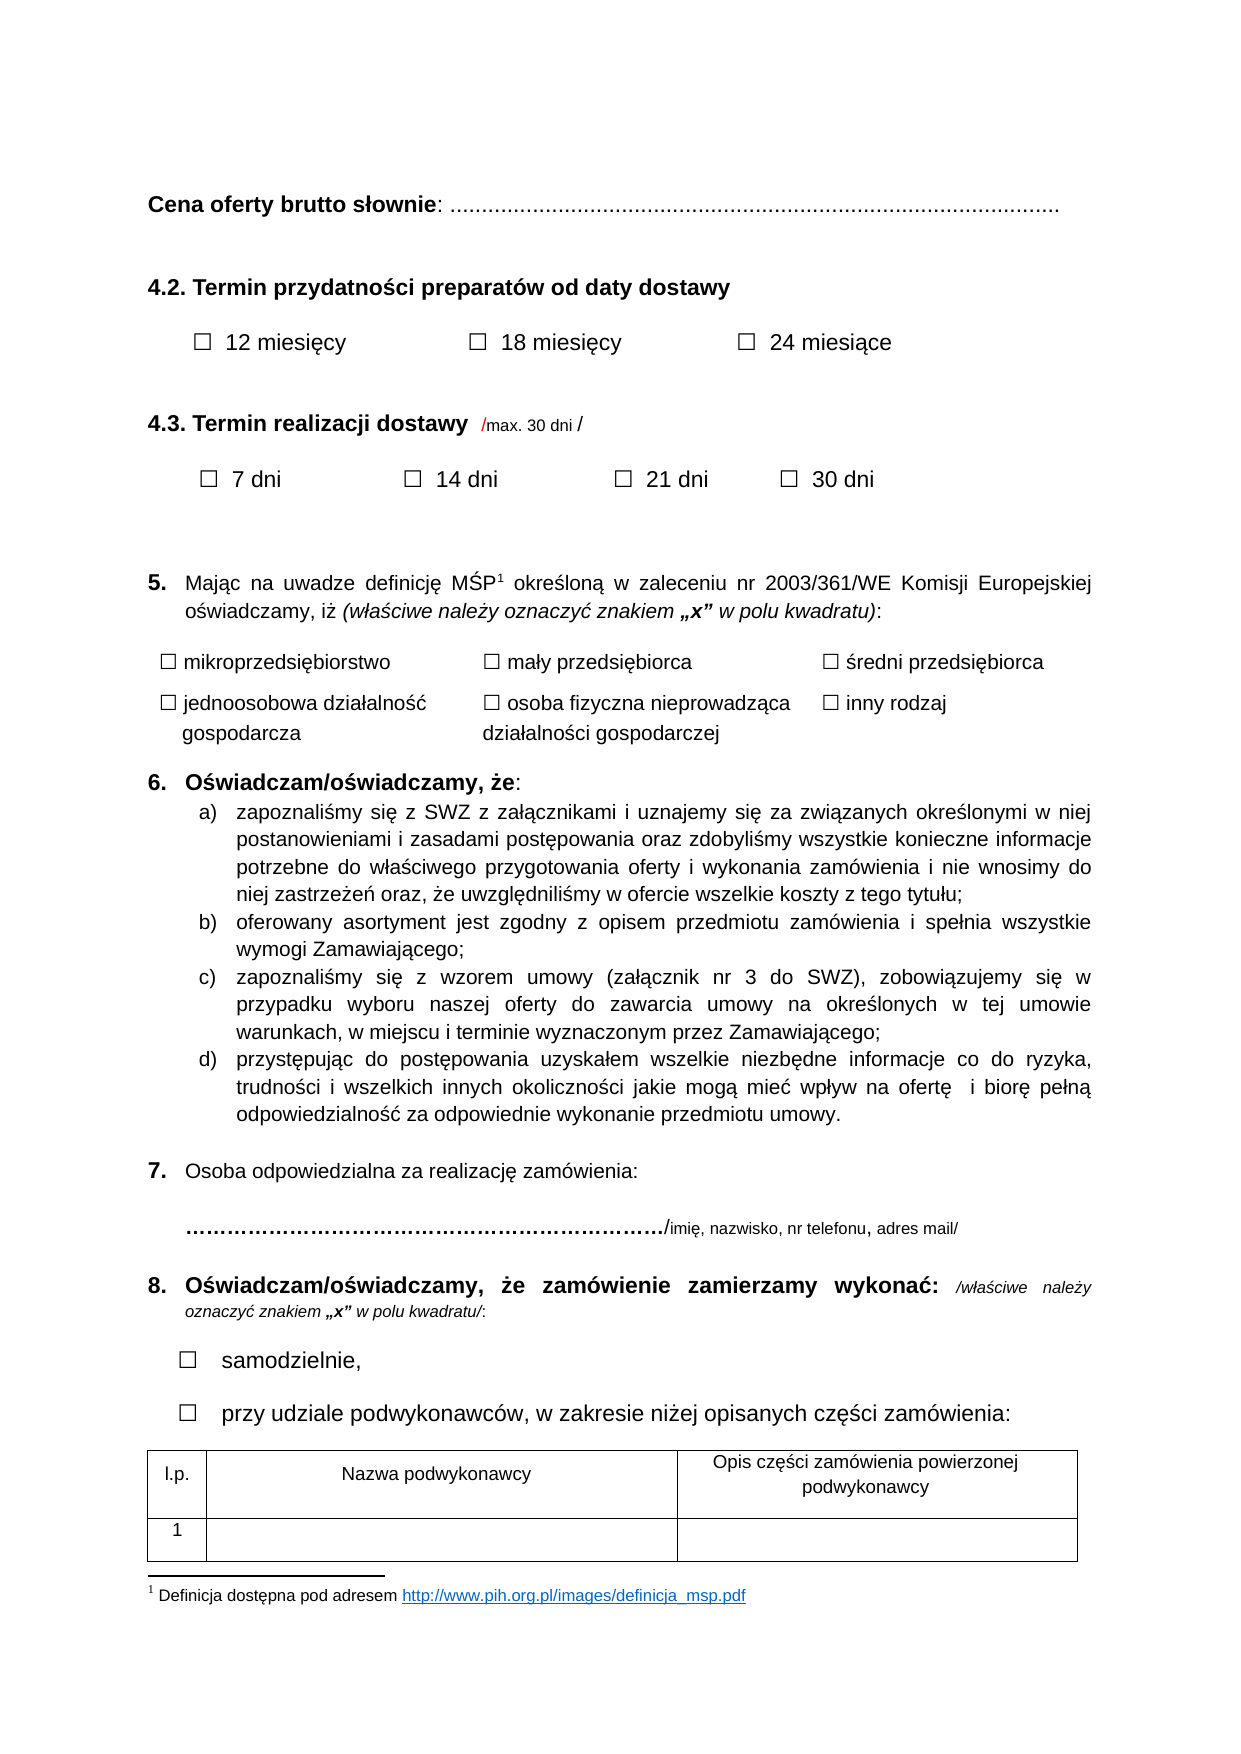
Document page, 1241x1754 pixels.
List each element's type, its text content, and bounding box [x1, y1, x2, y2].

list Oświadczam/oświadczamy, że: [148, 769, 1093, 796]
table_cell osoba fizyczna nieprowadząca działalności gospodarczej [471, 688, 810, 769]
list Oświadczam/oświadczamy, że zamówienie zamierzamy wykonać: /właściwe należy oznaczyć znakiem „x” w polu kwadratu/: [148, 1272, 1093, 1321]
text samodzielnie, [148, 1344, 1093, 1376]
list Mając na uwadze definicję MŚP określoną w zaleceniu nr 2003/361/WE Komisji Europejskiej oświadczamy, iż (właściwe należy oznaczyć znakiem „x” w polu kwadratu): [148, 569, 1093, 623]
text przy udziale podwykonawców, w zakresie niżej opisanych części zamówienia: [148, 1397, 1093, 1428]
list Osoba odpowiedzialna za realizację zamówienia: [148, 1157, 1093, 1183]
list przystępując do postępowania uzyskałem wszelkie niezbędne informacje co do ryzyka, trudności i wszelkich innych okoliczności jakie mogą mieć wpływ na ofertę i biorę pełną odpowiedzialność za odpowiednie wykonanie przedmiotu umowy. [199, 1047, 1093, 1126]
text 4.3. Termin realizacji dostawy /max. 30 dni / [148, 410, 1093, 437]
table_cell 1 [148, 1519, 206, 1561]
table_header Opis części zamówienia powierzonej podwykonawcy [678, 1451, 1077, 1517]
list zapoznaliśmy się z wzorem umowy (załącznik nr 3 do SWZ), zobowiązujemy się w przypadku wyboru naszej oferty do zawarcia umowy na określonych w tej umowie warunkach, w miejscu i terminie wyznaczonym przez Zamawiającego; [199, 964, 1093, 1043]
table_header Nazwa podwykonawcy [207, 1451, 677, 1517]
table_cell jednoosobowa działalność gospodarcza [148, 688, 471, 769]
text ☐ 12 miesięcy ☐ 18 miesięcy ☐ 24 miesiące [192, 326, 1093, 357]
list ……………………………………………………………/imię, nazwisko, nr telefonu, adres mail/ [185, 1215, 1093, 1239]
table_cell [207, 1519, 677, 1561]
table_header mikroprzedsiębiorstwo [148, 647, 471, 688]
list zapoznaliśmy się z SWZ z załącznikami i uznajemy się za związanych określonymi w niej postanowieniami i zasadami postępowania oraz zdobyliśmy wszystkie konieczne informacje potrzebne do właściwego przygotowania oferty i wykonania zamówienia i nie wnosimy do niej zastrzeżeń oraz, że uwzględniliśmy w ofercie wszelkie koszty z tego tytułu; [199, 799, 1093, 906]
text Cena oferty brutto słownie: ................................................................................................ [148, 191, 1093, 217]
list oferowany asortyment jest zgodny z opisem przedmiotu zamówienia i spełnia wszystkie wymogi Zamawiającego; [199, 909, 1093, 961]
table_cell [678, 1519, 1077, 1561]
text 4.2. Termin przydatności preparatów od daty dostawy [148, 273, 1093, 300]
table_header średni przedsiębiorca [810, 647, 1075, 688]
table_header l.p. [148, 1451, 206, 1517]
table_header mały przedsiębiorca [471, 647, 810, 688]
text ☐ 7 dni ☐ 14 dni ☐ 21 dni ☐ 30 dni [192, 463, 1093, 494]
table_cell inny rodzaj [810, 688, 1075, 769]
